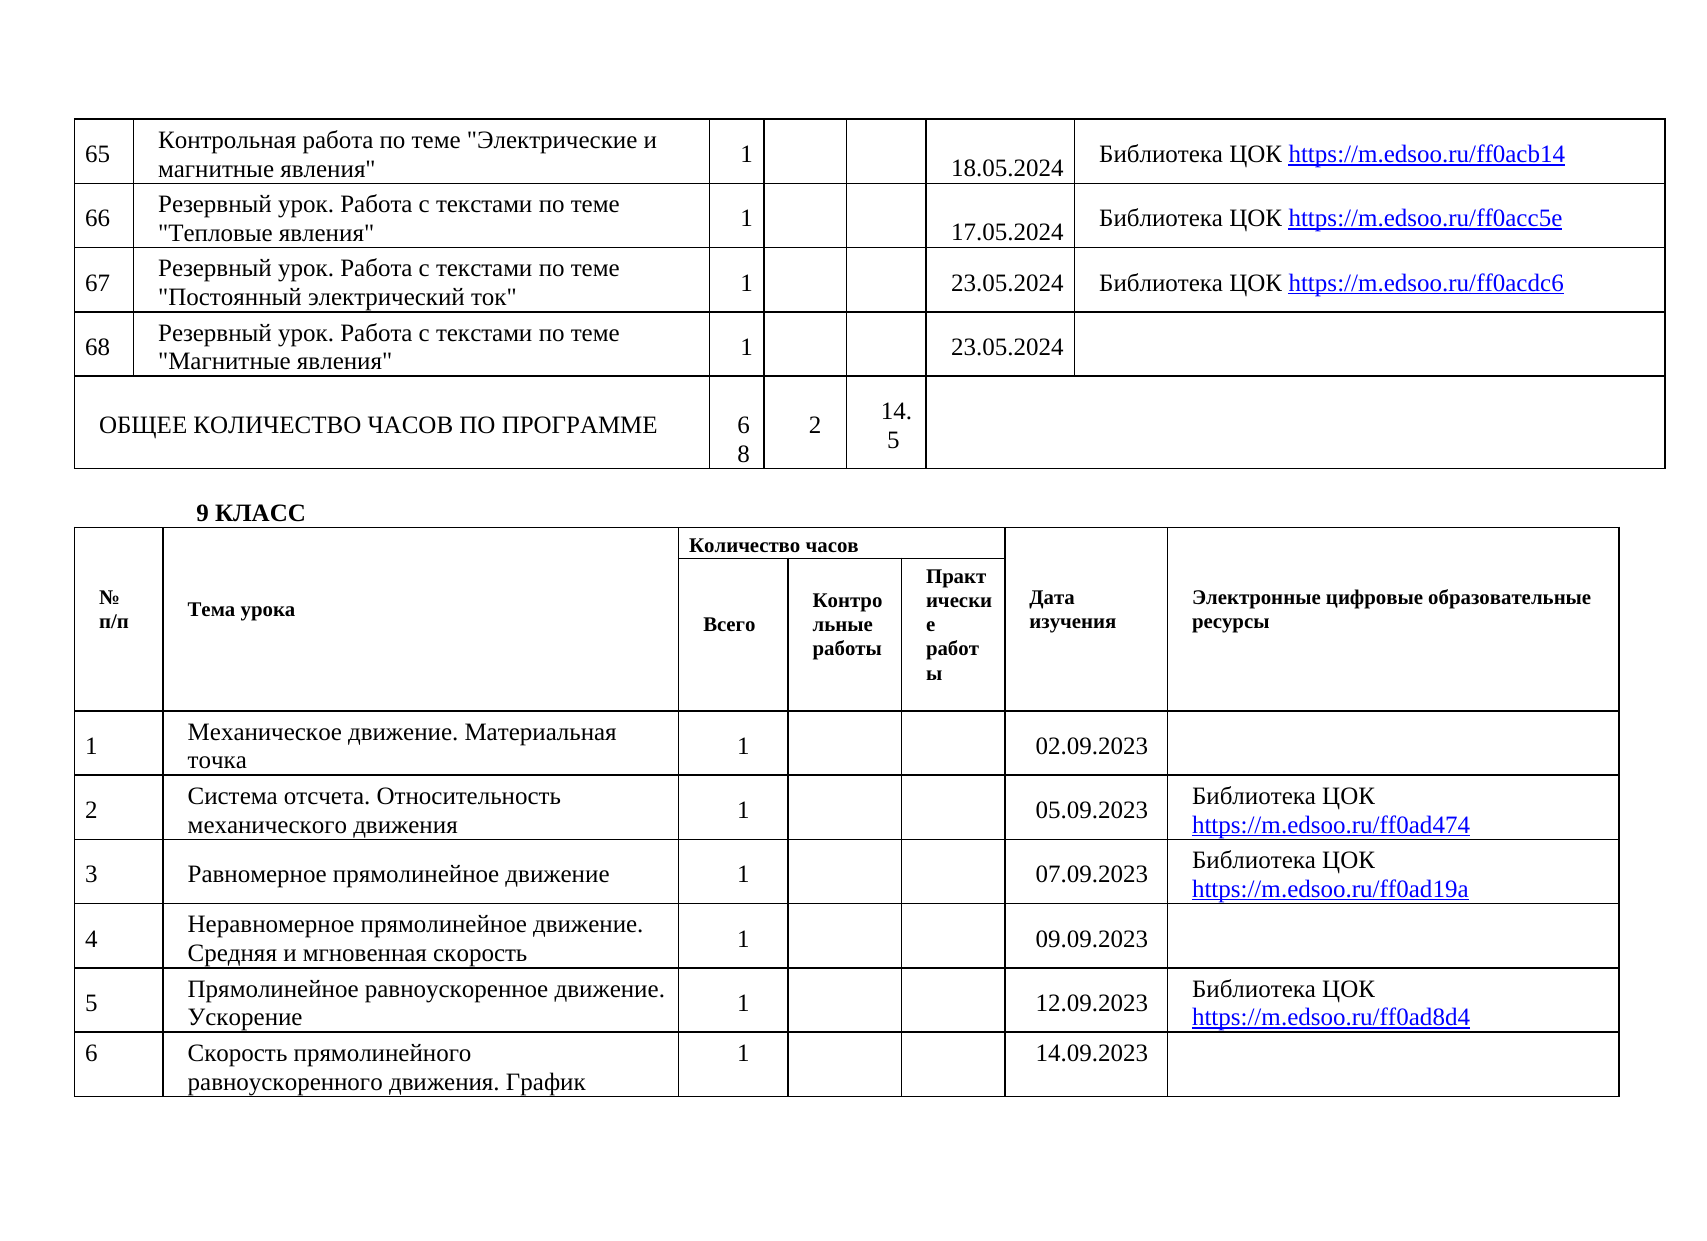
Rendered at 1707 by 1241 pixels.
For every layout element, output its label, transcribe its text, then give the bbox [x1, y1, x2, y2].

table_cell Библиотека ЦОК https://m.edsoo.ru/ff0ad474 [1168, 776, 1618, 838]
table_cell 68 [75, 313, 133, 375]
table_cell 1 [710, 184, 763, 247]
table_cell Библиотека ЦОК https://m.edsoo.ru/ff0ad19a [1168, 840, 1618, 903]
table_cell 14.5 [847, 377, 925, 467]
table_cell [902, 840, 1004, 903]
table_cell Резервный урок. Работа с текстами по теме "Тепловые явления" [134, 184, 709, 247]
table_cell [789, 712, 901, 774]
table_cell [1168, 904, 1618, 967]
table_cell [789, 1033, 901, 1096]
table_cell Контрольные работы [789, 559, 901, 710]
table_cell 1 [679, 840, 787, 903]
table_header Количество часов [679, 528, 1004, 557]
table_cell Библиотека ЦОК https://m.edsoo.ru/ff0acc5e [1075, 184, 1664, 247]
table_cell [1075, 313, 1664, 375]
table_cell 17.05.2024 [927, 184, 1074, 247]
table_cell 1 [710, 248, 763, 311]
table_cell [902, 904, 1004, 967]
table_cell [902, 969, 1004, 1031]
table_header Тема урока [164, 528, 678, 710]
table_header Дата изучения [1006, 528, 1167, 710]
table_cell Равномерное прямолинейное движение [164, 840, 678, 903]
table_cell ОБЩЕЕ КОЛИЧЕСТВО ЧАСОВ ПО ПРОГРАММЕ [75, 377, 709, 467]
table_cell Механическое движение. Материальная точка [164, 712, 678, 774]
table_cell [847, 120, 925, 182]
table_cell Всего [679, 559, 787, 710]
table_cell 1 [679, 776, 787, 838]
table_cell Практические работы [902, 559, 1004, 710]
table_cell Библиотека ЦОК https://m.edsoo.ru/ff0ad8d4 [1168, 969, 1618, 1031]
table_cell [847, 248, 925, 311]
table_cell 12.09.2023 [1006, 969, 1167, 1031]
table_cell 18.05.2024 [927, 120, 1074, 182]
table_cell [1168, 712, 1618, 774]
table_cell 09.09.2023 [1006, 904, 1167, 967]
table_cell [765, 313, 846, 375]
table_cell [789, 776, 901, 838]
table_cell 1 [679, 969, 787, 1031]
table_header Электронные цифровые образовательные ресурсы [1168, 528, 1618, 710]
table_cell 1 [75, 712, 162, 774]
table_cell [902, 776, 1004, 838]
table_cell 1 [679, 712, 787, 774]
table_cell 1 [710, 120, 763, 182]
table_cell [847, 184, 925, 247]
table_cell [847, 313, 925, 375]
table_cell 3 [75, 840, 162, 903]
table_cell Неравномерное прямолинейное движение. Средняя и мгновенная скорость [164, 904, 678, 967]
table_cell 65 [75, 120, 133, 182]
table_header № п/п [75, 528, 162, 710]
table_cell 6 [75, 1033, 162, 1096]
table_cell 5 [75, 969, 162, 1031]
table_cell 1 [679, 904, 787, 967]
table_cell [765, 248, 846, 311]
table_cell 02.09.2023 [1006, 712, 1167, 774]
table_cell [765, 120, 846, 182]
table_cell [164, 1033, 678, 1096]
table_cell 67 [75, 248, 133, 311]
table_cell Система отсчета. Относительность механического движения [164, 776, 678, 838]
table_cell [765, 184, 846, 247]
table_cell 14.09.2023 [1006, 1033, 1167, 1096]
table_cell 4 [75, 904, 162, 967]
table_cell [1168, 1033, 1618, 1096]
table_cell Прямолинейное равноускоренное движение. Ускорение [164, 969, 678, 1031]
table_cell [902, 1033, 1004, 1096]
table_cell [789, 969, 901, 1031]
table_cell Контрольная работа по теме "Электрические и магнитные явления" [134, 120, 709, 182]
table_cell Библиотека ЦОК https://m.edsoo.ru/ff0acb14 [1075, 120, 1664, 182]
table_cell 23.05.2024 [927, 313, 1074, 375]
table_cell Библиотека ЦОК https://m.edsoo.ru/ff0acdc6 [1075, 248, 1664, 311]
table_cell Резервный урок. Работа с текстами по теме "Постоянный электрический ток" [134, 248, 709, 311]
table_cell 2 [75, 776, 162, 838]
table_cell Резервный урок. Работа с текстами по теме "Магнитные явления" [134, 313, 709, 375]
table_cell 05.09.2023 [1006, 776, 1167, 838]
table_cell 1 [710, 313, 763, 375]
table_cell [789, 840, 901, 903]
table_cell 1 [679, 1033, 787, 1096]
table_cell 66 [75, 184, 133, 247]
text 9 КЛАСС [190, 498, 1618, 527]
table_cell 23.05.2024 [927, 248, 1074, 311]
table_cell [789, 904, 901, 967]
table_cell 07.09.2023 [1006, 840, 1167, 903]
table_cell 68 [710, 377, 763, 467]
table_cell [927, 377, 1664, 467]
table_cell [902, 712, 1004, 774]
table_cell 2 [765, 377, 846, 467]
